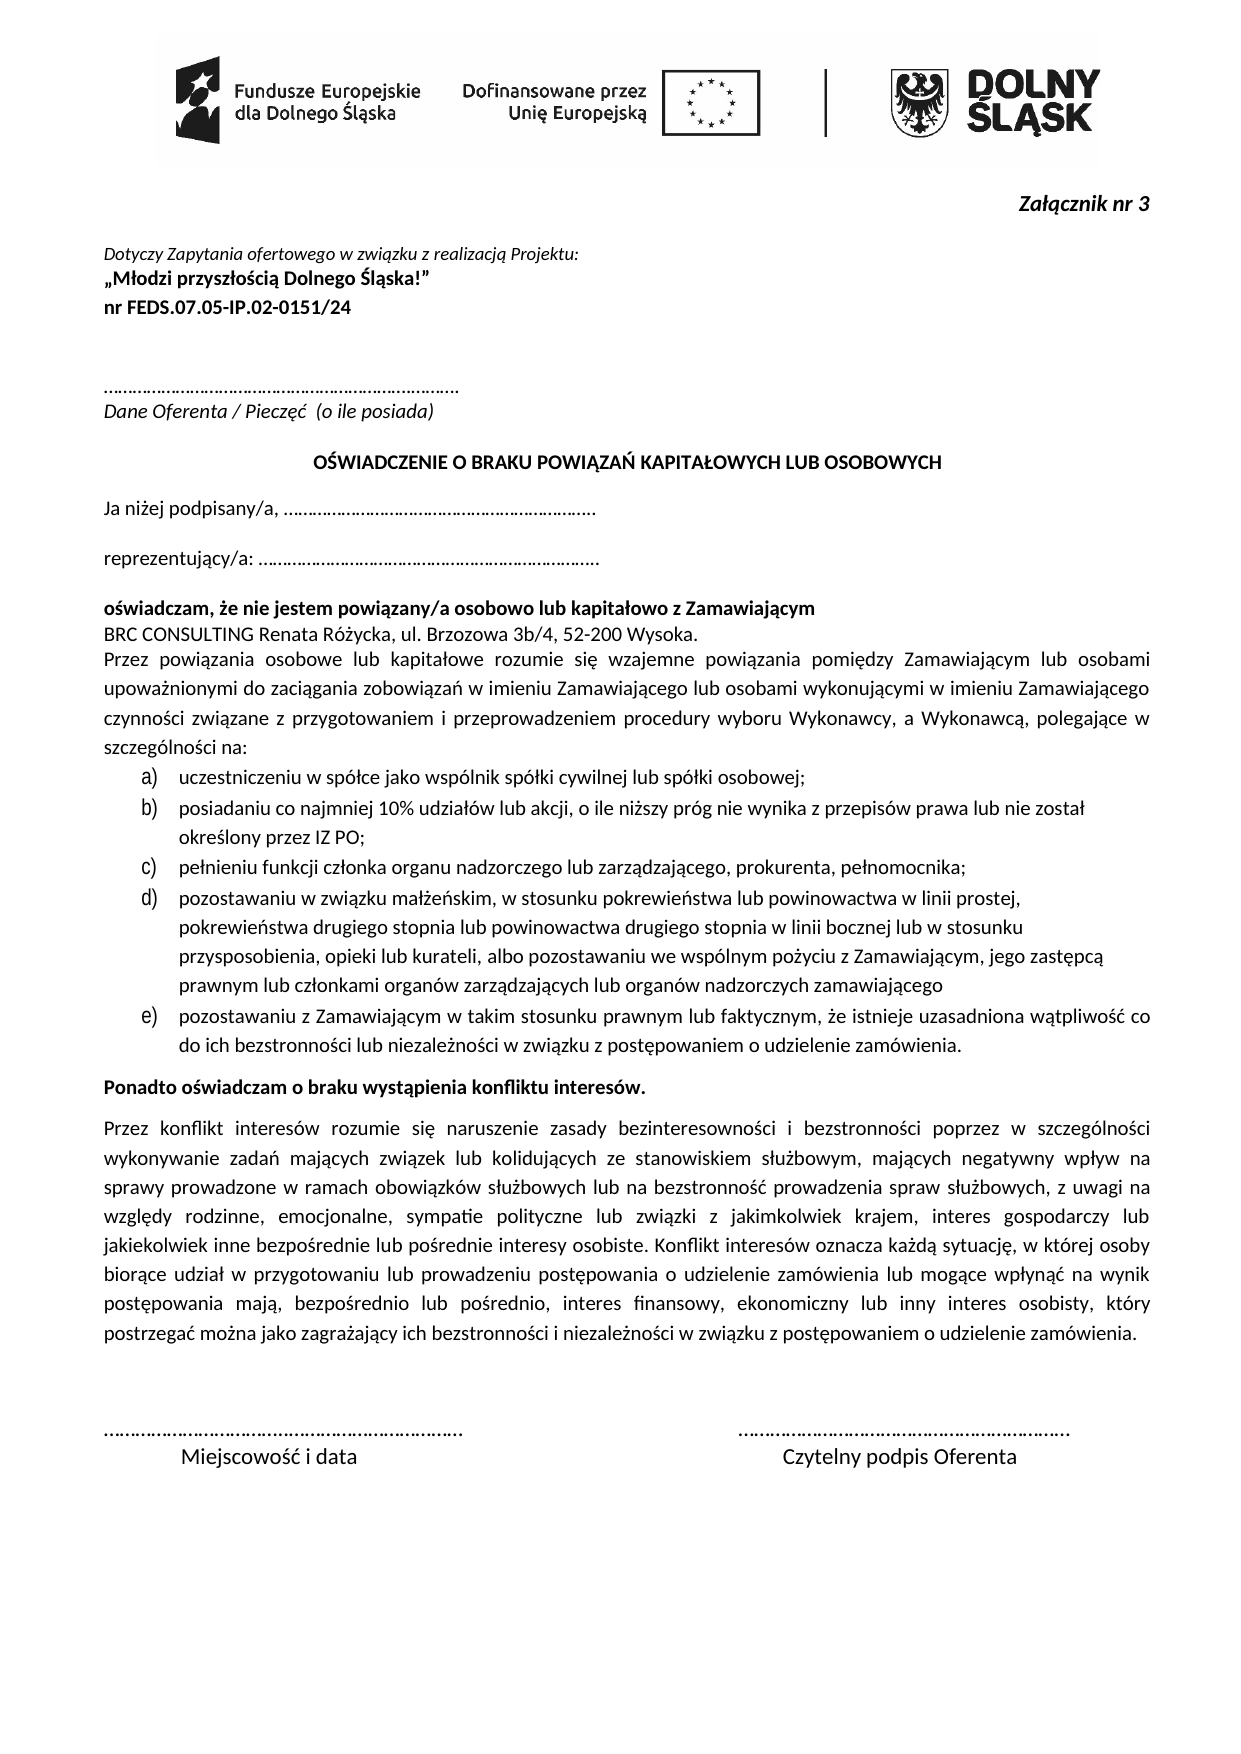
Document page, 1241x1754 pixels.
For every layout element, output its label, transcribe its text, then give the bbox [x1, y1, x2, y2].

text Ja niżej podpisany/a, ……………………………………………………….. [103, 496, 1152, 521]
text ……………………………..…………………………… ……………………………………………………… [103, 1414, 1152, 1442]
text reprezentujący/a: …………………………………………………………….. [103, 546, 1152, 571]
text Dotyczy Zapytania ofertowego w związku z realizacją Projektu: [103, 242, 1152, 265]
text Załącznik nr 3 [103, 189, 1152, 217]
text Ponadto oświadczam o braku wystąpienia konfliktu interesów. [103, 1074, 1152, 1099]
text OŚWIADCZENIE O BRAKU POWIĄZAŃ KAPITAŁOWYCH LUB OSOBOWYCH [103, 449, 1152, 475]
text Przez powiązania osobowe lub kapitałowe rozumie się wzajemne powiązania pomiędzy Zamawiającym lub osobami upoważnionymi do zaciągania zobowiązań w imieniu Zamawiającego lub osobami wykonującymi w imieniu Zamawiającego czynności związane z przygotowaniem i przeprowadzeniem procedury wyboru Wykonawcy, a Wykonawcą, polegające w szczególności na: [103, 646, 1152, 759]
text „Młodzi przyszłością Dolnego Śląska!” [103, 265, 1152, 290]
list uczestniczeniu w spółce jako wspólnik spółki cywilnej lub spółki osobowej; [141, 763, 1152, 790]
text oświadczam, że nie jestem powiązany/a osobowo lub kapitałowo z Zamawiającym [103, 596, 1152, 621]
text nr FEDS.07.05-IP.02-0151/24 [103, 294, 1152, 319]
text Przez konflikt interesów rozumie się naruszenie zasady bezinteresowności i bezstronności poprzez w szczególności wykonywanie zadań mających związek lub kolidujących ze stanowiskiem służbowym, mających negatywny wpływ na sprawy prowadzone w ramach obowiązków służbowych lub na bezstronność prowadzenia spraw służbowych, z uwagi na względy rodzinne, emocjonalne, sympatie polityczne lub związki z jakimkolwiek krajem, interes gospodarczy lub jakiekolwiek inne bezpośrednie lub pośrednie interesy osobiste. Konflikt interesów oznacza każdą sytuację, w której osoby biorące udział w przygotowaniu lub prowadzeniu postępowania o udzielenie zamówienia lub mogące wpłynąć na wynik postępowania mają, bezpośrednio lub pośrednio, interes finansowy, ekonomiczny lub inny interes osobisty, który postrzegać można jako zagrażający ich bezstronności i niezależności w związku z postępowaniem o udzielenie zamówienia. [103, 1116, 1152, 1345]
picture [154, 34, 1101, 166]
text Dane Oferenta / Pieczęć (o ile posiada) [103, 398, 1152, 424]
list pozostawaniu w związku małżeńskim, w stosunku pokrewieństwa lub powinowactwa w linii prostej, pokrewieństwa drugiego stopnia lub powinowactwa drugiego stopnia w linii bocznej lub w stosunku przysposobienia, opieki lub kurateli, albo pozostawaniu we wspólnym pożyciu z Zamawiającym, jego zastępcą prawnym lub członkami organów zarządzających lub organów nadzorczych zamawiającego [141, 884, 1152, 998]
list pełnieniu funkcji członka organu nadzorczego lub zarządzającego, prokurenta, pełnomocnika; [141, 853, 1152, 880]
text ……………………………………………………….………. [103, 373, 1152, 398]
list posiadaniu co najmniej 10% udziałów lub akcji, o ile niższy próg nie wynika z przepisów prawa lub nie został określony przez IZ PO; [141, 794, 1152, 849]
text Miejscowość i data Czytelny podpis Oferenta [103, 1442, 1152, 1471]
text BRC CONSULTING Renata Różycka, ul. Brzozowa 3b/4, 52-200 Wysoka. [103, 621, 1152, 646]
list pozostawaniu z Zamawiającym w takim stosunku prawnym lub faktycznym, że istnieje uzasadniona wątpliwość co do ich bezstronności lub niezależności w związku z postępowaniem o udzielenie zamówienia. [141, 1002, 1152, 1058]
